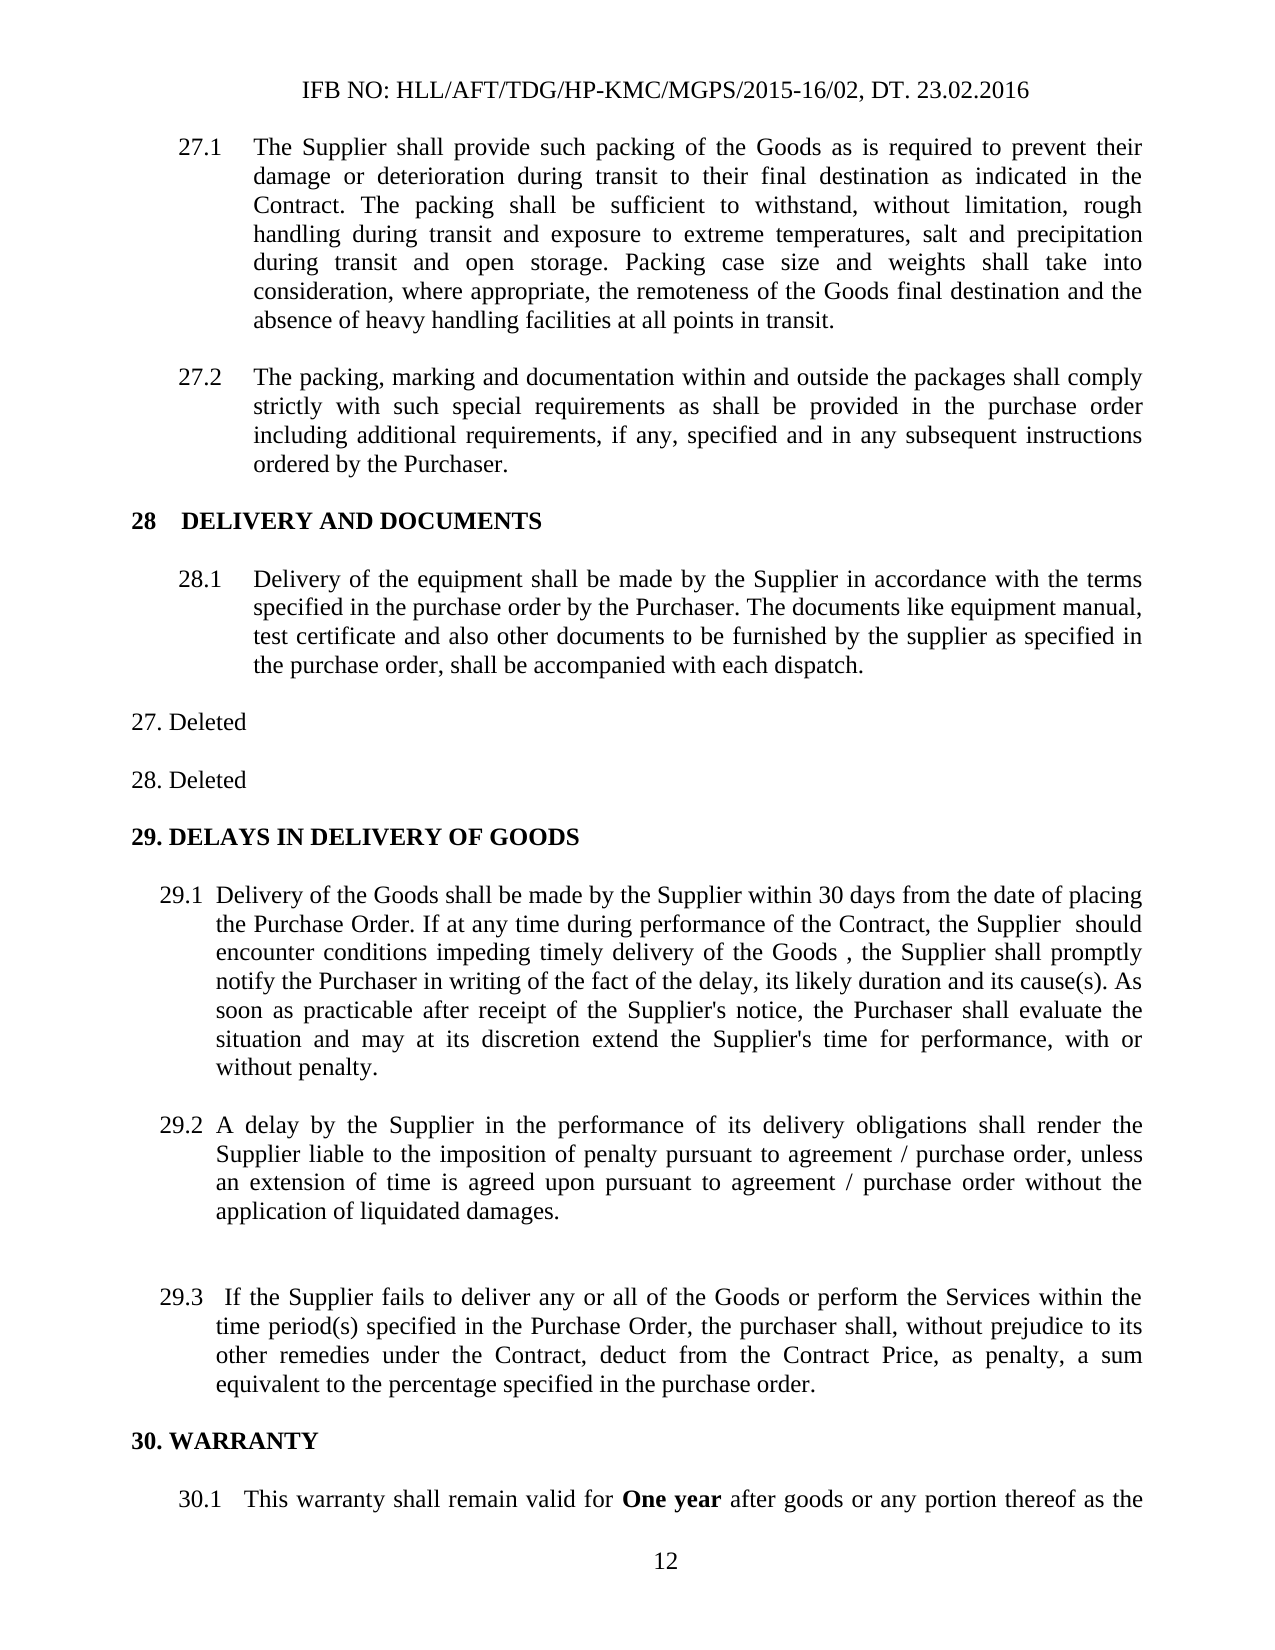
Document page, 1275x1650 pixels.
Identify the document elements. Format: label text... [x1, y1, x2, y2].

text 29.2 A delay by the Supplier in the performance of its delivery obligations shall render the Supplier liable to the imposition of penalty pursuant to agreement / purchase order, unless an extension of time is agreed upon pursuant to agreement / purchase order without the application of liquidated damages. [159, 1110, 1144, 1225]
list The packing, marking and documentation within and outside the packages shall comply strictly with such special requirements as shall be provided in the purchase order including additional requirements, if any, specified and in any subsequent instructions ordered by the Purchaser. [178, 362, 1144, 477]
list The Supplier shall provide such packing of the Goods as is required to prevent their damage or deterioration during transit to their final destination as indicated in the Contract. The packing shall be sufficient to withstand, without limitation, rough handling during transit and exposure to extreme temperatures, salt and precipitation during transit and open storage. Packing case size and weights shall take into consideration, where appropriate, the remoteness of the Goods final destination and the absence of heavy handling facilities at all points in transit. [178, 132, 1144, 334]
list Delivery of the Goods shall be made by the Supplier within 30 days from the date of placing the Purchase Order. If at any time during performance of the Contract, the Supplier should encounter conditions impeding timely delivery of the Goods , the Supplier shall promptly notify the Purchaser in writing of the fact of the delay, its likely duration and its cause(s). As soon as practicable after receipt of the Supplier's notice, the Purchaser shall evaluate the situation and may at its discretion extend the Supplier's time for performance, with or without penalty. [159, 880, 1144, 1081]
text 27. Deleted [131, 707, 1144, 736]
list Delivery of the equipment shall be made by the Supplier in accordance with the terms specified in the purchase order by the Purchaser. The documents like equipment manual, test certificate and also other documents to be furnished by the supplier as specified in the purchase order, shall be accompanied with each dispatch. [178, 564, 1144, 679]
list DELIVERY AND DOCUMENTS [131, 506, 1200, 535]
text 28. Deleted [131, 765, 1144, 794]
list If the Supplier fails to deliver any or all of the Goods or perform the Services within the time period(s) specified in the Purchase Order, the purchaser shall, without prejudice to its other remedies under the Contract, deduct from the Contract Price, as penalty, a sum equivalent to the percentage specified in the purchase order. [159, 1282, 1144, 1397]
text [178, 1484, 1144, 1512]
text 29. DELAYS IN DELIVERY OF GOODS [131, 822, 1144, 851]
text 30. WARRANTY [131, 1426, 1200, 1455]
